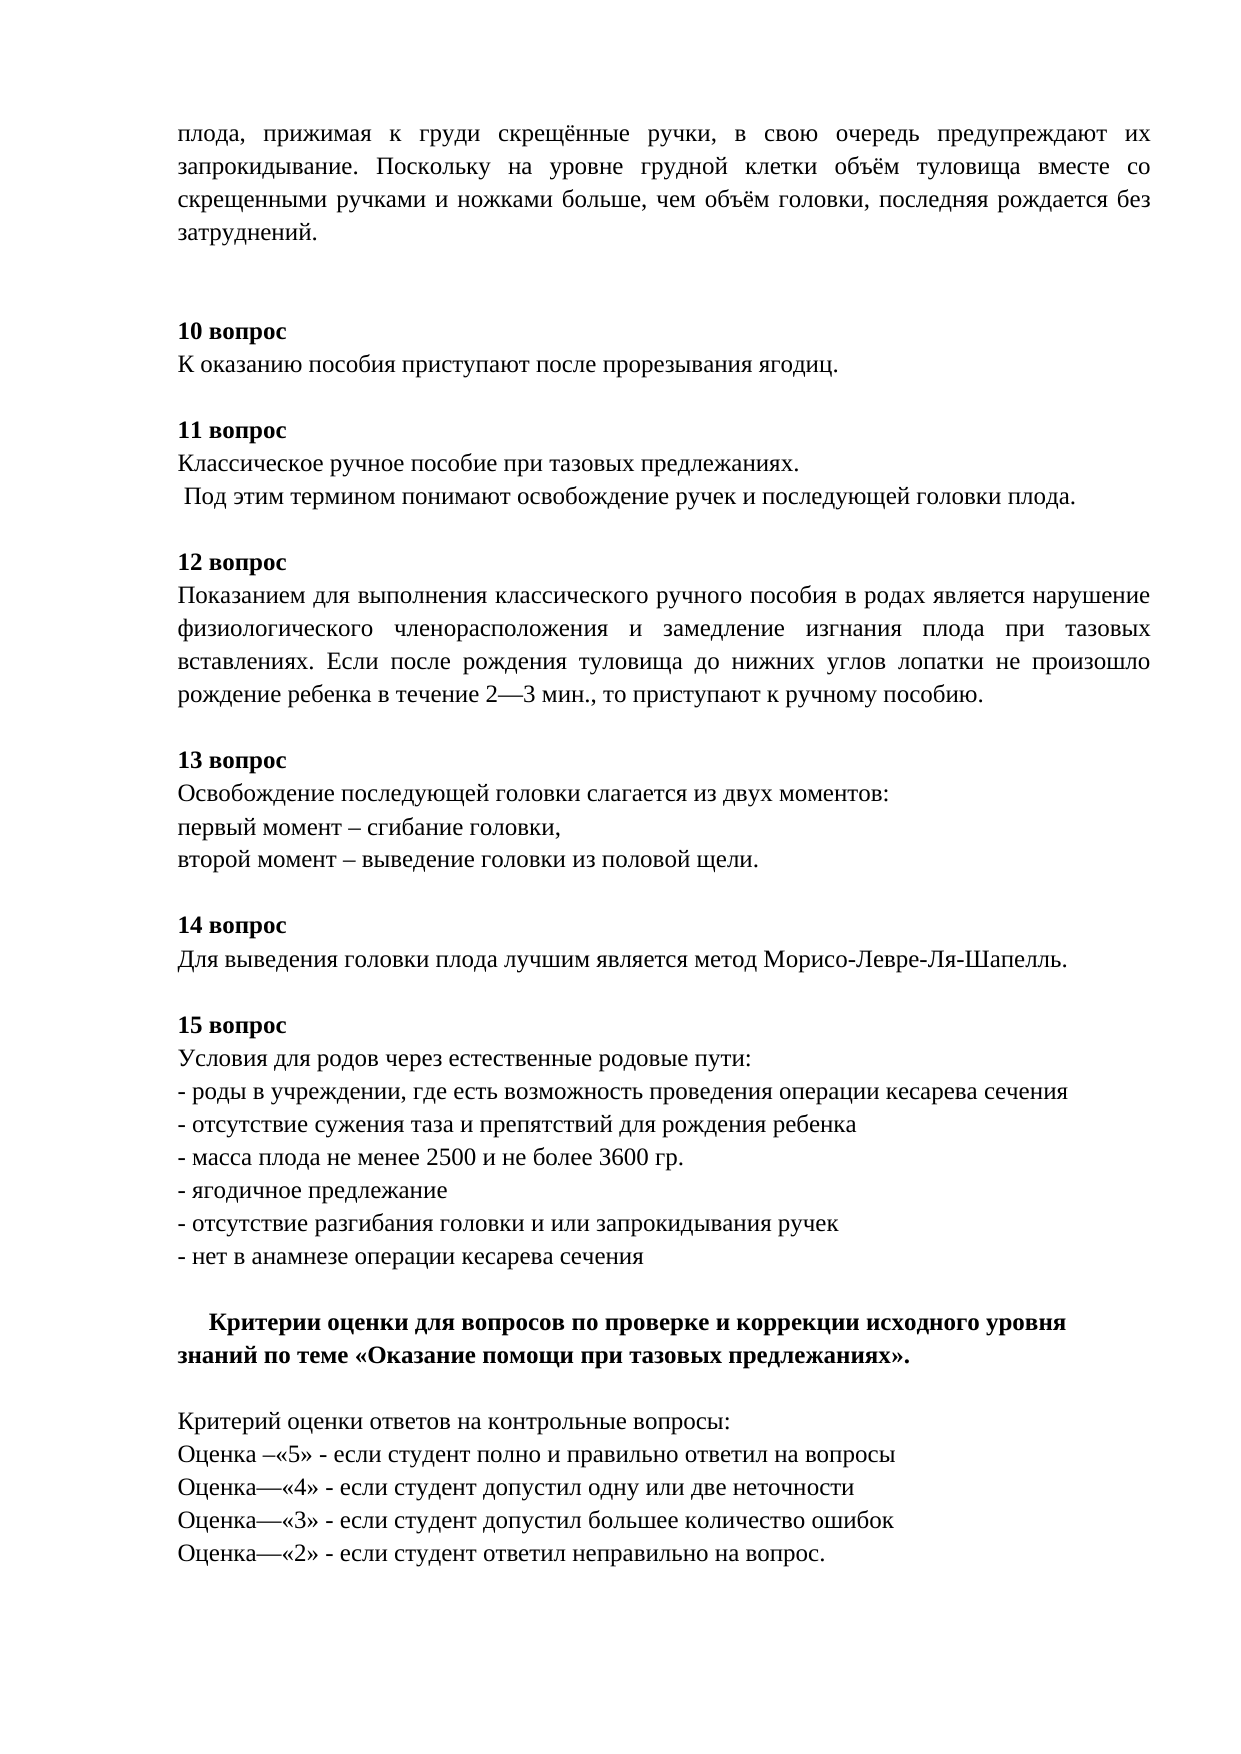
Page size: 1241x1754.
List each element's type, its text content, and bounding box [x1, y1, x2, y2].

text 10 вопрос [177, 316, 1152, 345]
text Оценка –«5» - если студент полно и правильно ответил на вопросы [177, 1439, 1152, 1468]
text Классическое ручное пособие при тазовых предлежаниях. [177, 448, 1152, 477]
text - роды в учреждении, где есть возможность проведения операции кесарева сечения [177, 1076, 1152, 1104]
text 12 вопрос [177, 547, 1152, 576]
text - нет в анамнезе операции кесарева сечения [177, 1241, 1152, 1269]
text Показанием для выполнения классического ручного пособия в родах является нарушение физиологического членорасположения и замедление изгнания плода при тазовых вставлениях. Если после рождения туловища до нижних углов лопатки не произошло рождение ребенка в течение 2—3 мин., то приступают к ручному пособию. [177, 580, 1152, 708]
text первый момент – сгибание головки, [177, 812, 1152, 840]
text 15 вопрос [177, 1010, 1152, 1038]
text 13 вопрос [177, 746, 1152, 774]
text Для выведения головки плода лучшим является метод Морисо-Левре-Ля-Шапелль. [177, 944, 1152, 972]
text Критерии оценки для вопросов по проверке и коррекции исходного уровня знаний по теме «Оказание помощи при тазовых предлежаниях». [177, 1307, 1152, 1369]
text Условия для родов через естественные родовые пути: [177, 1043, 1152, 1071]
text К оказанию пособия приступают после прорезывания ягодиц. [177, 349, 1152, 378]
text Критерий оценки ответов на контрольные вопросы: [177, 1406, 1152, 1435]
text - масса плода не менее 2500 и не более 3600 гр. [177, 1142, 1152, 1171]
text Под этим термином понимают освобождение ручек и последующей головки плода. [177, 481, 1152, 510]
text 11 вопрос [177, 415, 1152, 444]
text - ягодичное предлежание [177, 1175, 1152, 1203]
text - отсутствие сужения таза и препятствий для рождения ребенка [177, 1109, 1152, 1137]
text Оценка—«2» - если студент ответил неправильно на вопрос. [177, 1538, 1152, 1567]
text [177, 118, 1152, 246]
text 14 вопрос [177, 911, 1152, 939]
text второй момент – выведение головки из половой щели. [177, 844, 1152, 873]
text Оценка—«3» - если студент допустил большее количество ошибок [177, 1505, 1152, 1534]
text - отсутствие разгибания головки и или запрокидывания ручек [177, 1208, 1152, 1237]
text Оценка—«4» - если студент допустил одну или две неточности [177, 1472, 1152, 1501]
text Освобождение последующей головки слагается из двух моментов: [177, 778, 1152, 807]
